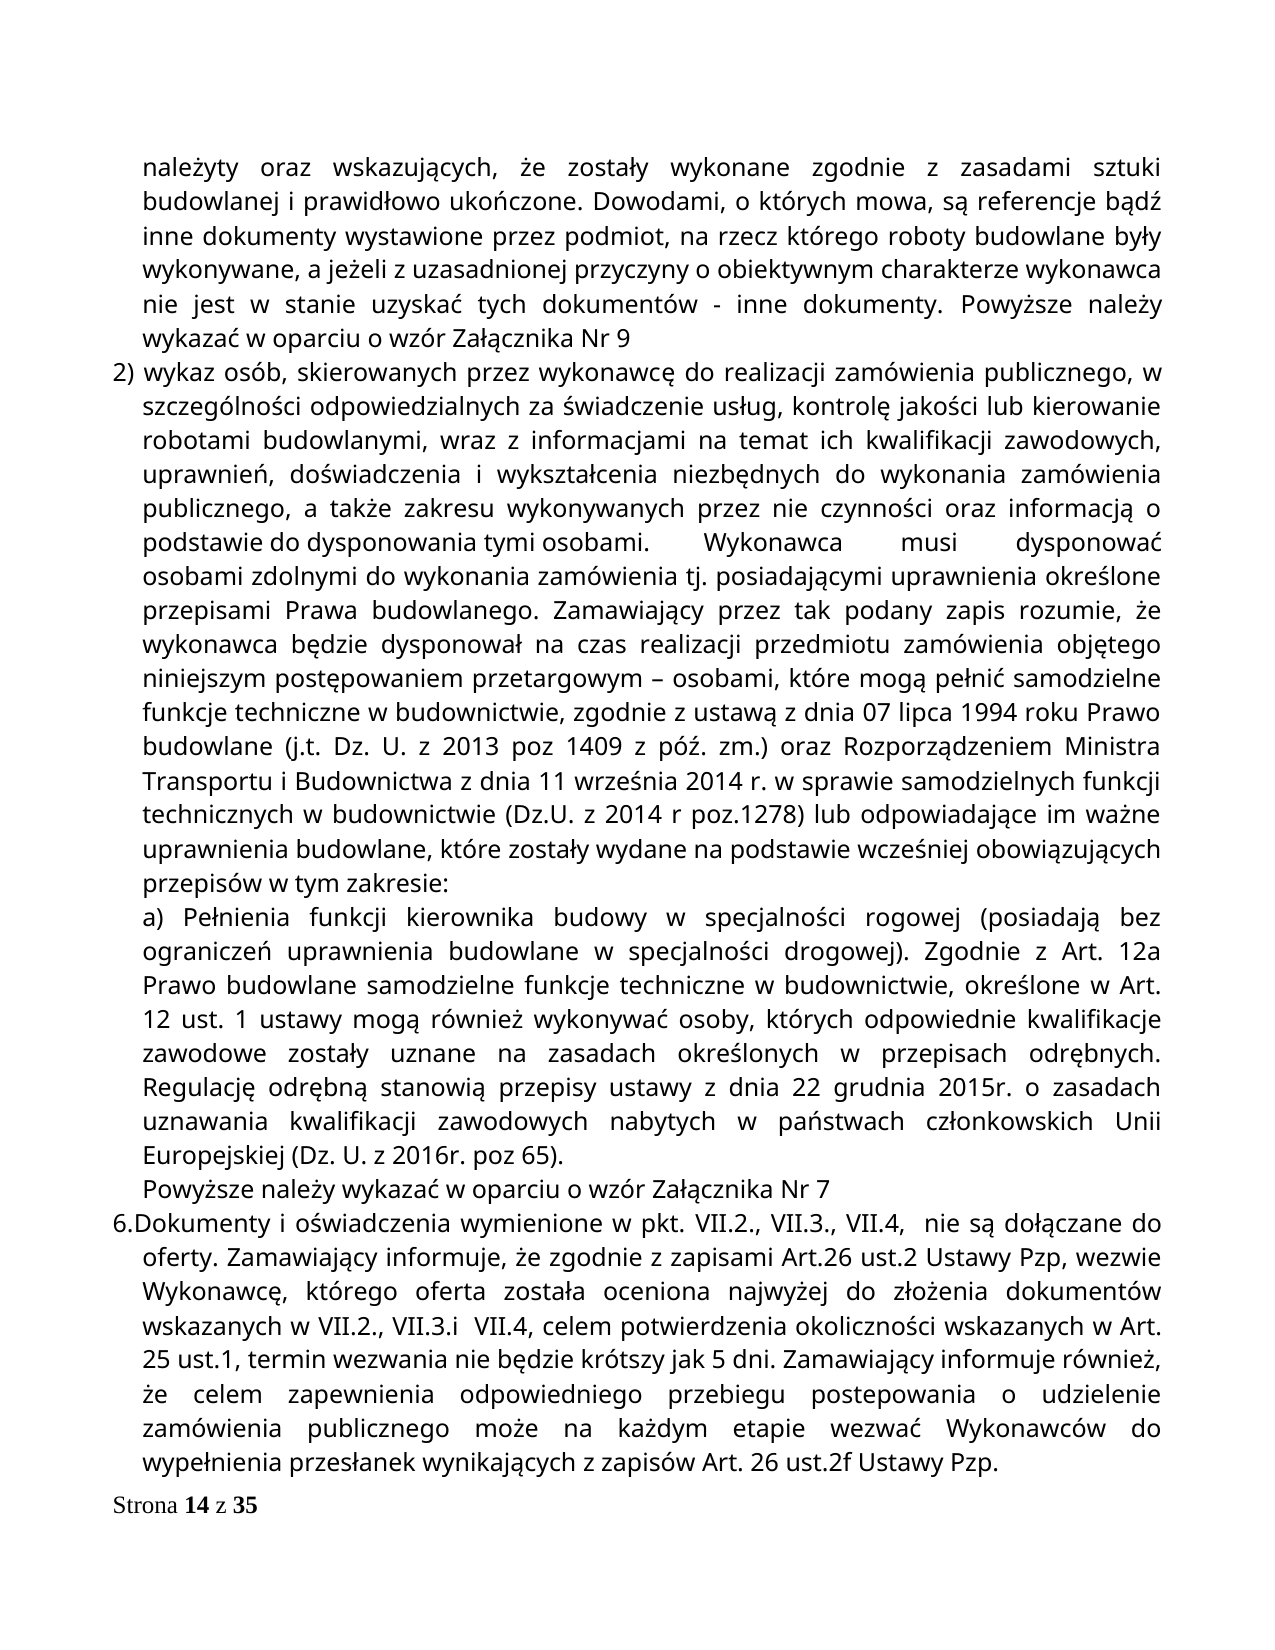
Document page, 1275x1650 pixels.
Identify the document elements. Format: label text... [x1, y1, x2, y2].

text a) Pełnienia funkcji kierownika budowy w specjalności rogowej (posiadają bez ograniczeń uprawnienia budowlane w specjalności drogowej). Zgodnie z Art. 12a Prawo budowlane samodzielne funkcje techniczne w budownictwie, określone w Art. 12 ust. 1 ustawy mogą również wykonywać osoby, których odpowiednie kwalifikacje zawodowe zostały uznane na zasadach określonych w przepisach odrębnych. Regulację odrębną stanowią przepisy ustawy z dnia 22 grudnia 2015r. o zasadach uznawania kwalifikacji zawodowych nabytych w państwach członkowskich Unii Europejskiej (Dz. U. z 2016r. poz 65). [112, 899, 1162, 1172]
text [112, 150, 1162, 354]
text Powyższe należy wykazać w oparciu o wzór Załącznika Nr 7 [112, 1172, 1162, 1206]
text 6.Dokumenty i oświadczenia wymienione w pkt. VII.2., VII.3., VII.4, nie są dołączane do oferty. Zamawiający informuje, że zgodnie z zapisami Art.26 ust.2 Ustawy Pzp, wezwie Wykonawcę, którego oferta została oceniona najwyżej do złożenia dokumentów wskazanych w VII.2., VII.3.i VII.4, celem potwierdzenia okoliczności wskazanych w Art. 25 ust.1, termin wezwania nie będzie krótszy jak 5 dni. Zamawiający informuje również, że celem zapewnienia odpowiedniego przebiegu postepowania o udzielenie zamówienia publicznego może na każdym etapie wezwać Wykonawców do wypełnienia przesłanek wynikających z zapisów Art. 26 ust.2f Ustawy Pzp. [112, 1206, 1162, 1478]
text 2) wykaz osób, skierowanych przez wykonawcę do realizacji zamówienia publicznego, w szczególności odpowiedzialnych za świadczenie usług, kontrolę jakości lub kierowanie robotami budowlanymi, wraz z informacjami na temat ich kwalifikacji zawodowych, uprawnień, doświadczenia i wykształcenia niezbędnych do wykonania zamówienia publicznego, a także zakresu wykonywanych przez nie czynności oraz informacją o podstawie do dysponowania tymi osobami. Wykonawca musi dysponować osobami zdolnymi do wykonania zamówienia tj. posiadającymi uprawnienia określone przepisami Prawa budowlanego. Zamawiający przez tak podany zapis rozumie, że wykonawca będzie dysponował na czas realizacji przedmiotu zamówienia objętego niniejszym postępowaniem przetargowym – osobami, które mogą pełnić samodzielne funkcje techniczne w budownictwie, zgodnie z ustawą z dnia 07 lipca 1994 roku Prawo budowlane (j.t. Dz. U. z 2013 poz 1409 z póź. zm.) oraz Rozporządzeniem Ministra Transportu i Budownictwa z dnia 11 września 2014 r. w sprawie samodzielnych funkcji technicznych w budownictwie (Dz.U. z 2014 r poz.1278) lub odpowiadające im ważne uprawnienia budowlane, które zostały wydane na podstawie wcześniej obowiązujących przepisów w tym zakresie: [112, 354, 1162, 899]
